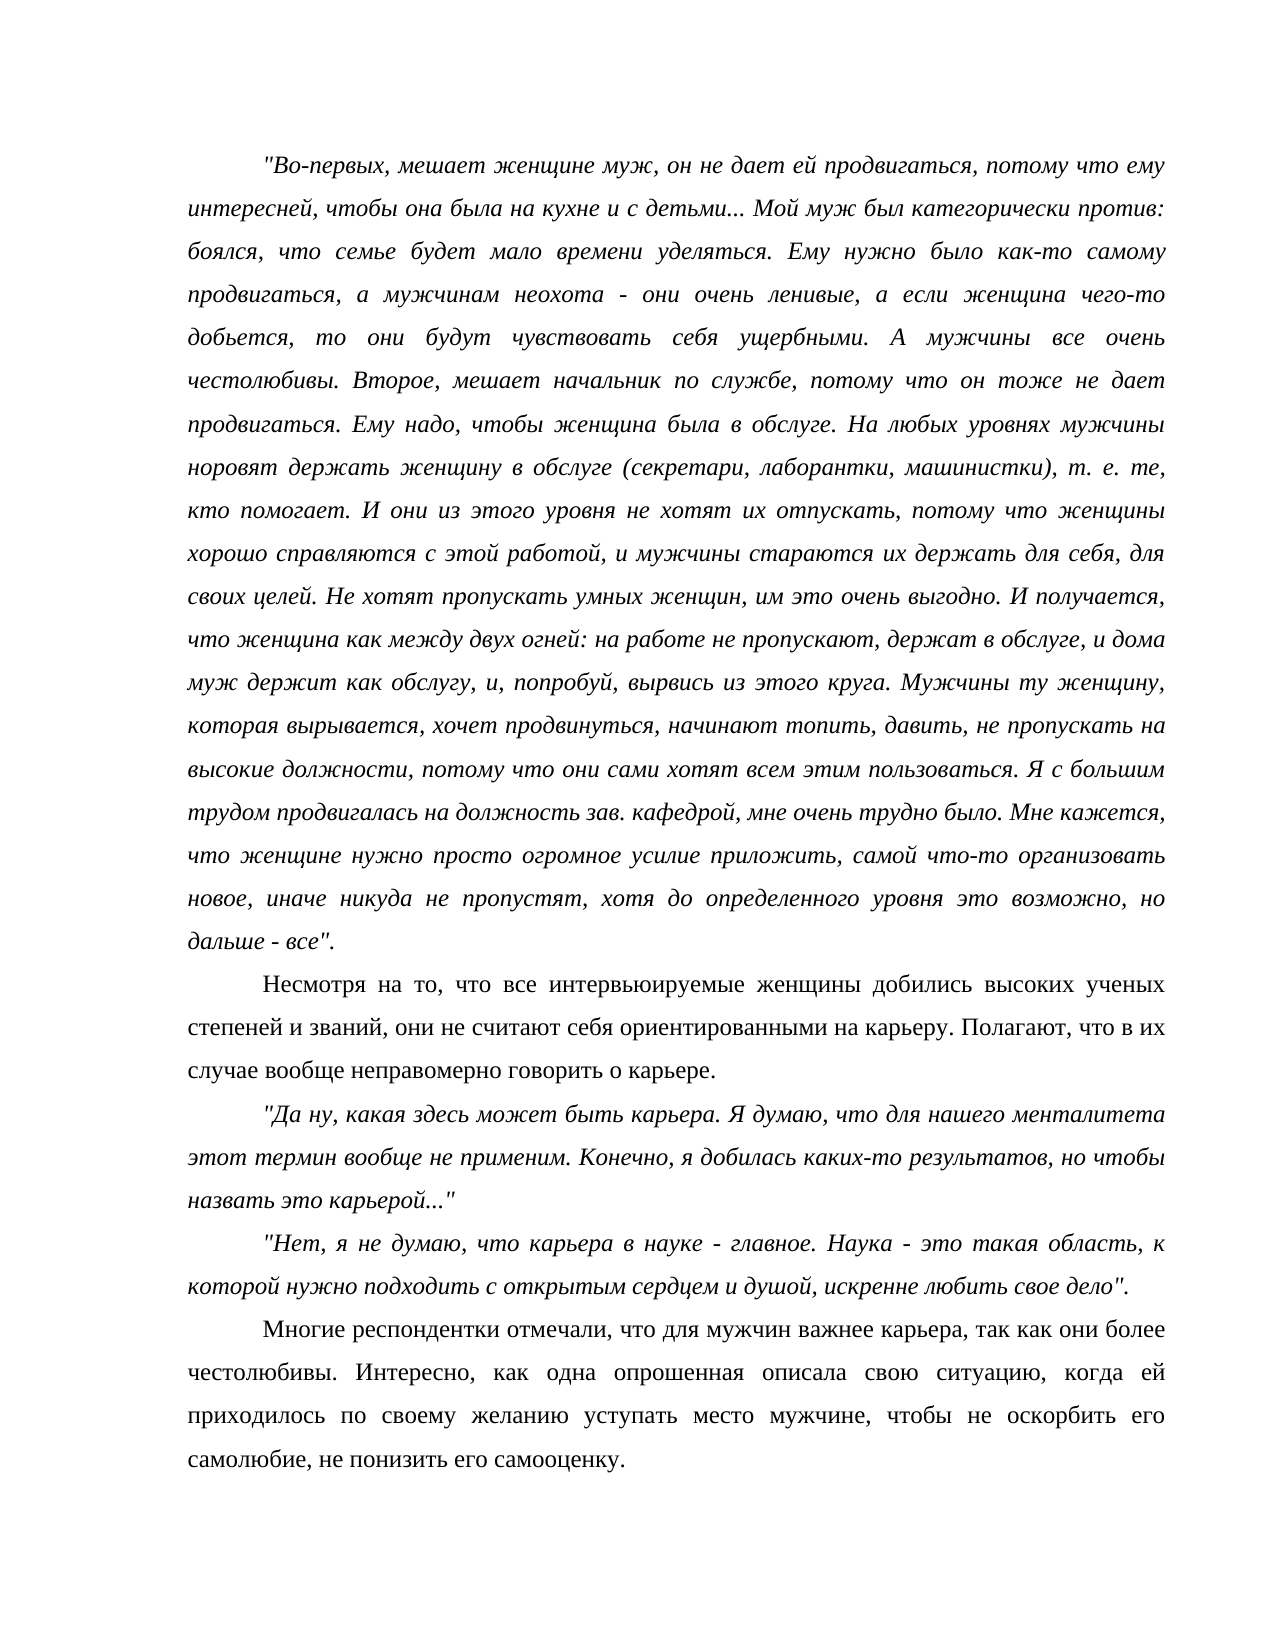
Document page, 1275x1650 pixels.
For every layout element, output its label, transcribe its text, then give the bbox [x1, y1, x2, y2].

text Многие респондентки отмечали, что для мужчин важнее карьера, так как они более честолюбивы. Интересно, как одна опрошенная описала свою ситуацию, когда ей приходилось по своему желанию уступать место мужчине, чтобы не оскорбить его самолюбие, не понизить его самооценку. [187, 1314, 1167, 1472]
text Несмотря на то, что все интервьюируемые женщины добились высоких ученых степеней и званий, они не считают себя ориентированными на карьеру. Полагают, что в их случае вообще неправомерно говорить о карьере. [187, 969, 1167, 1084]
text "Во-первых, мешает женщине муж, он не дает ей продвигаться, потому что ему интересней, чтобы она была на кухне и с детьми... Мой муж был категорически против: боялся, что семье будет мало времени уделяться. Ему нужно было как-то самому продвигаться, а мужчинам неохота - они очень ленивые, а если женщина чего-то добьется, то они будут чувствовать себя ущербными. А мужчины все очень честолюбивы. Второе, мешает начальник по службе, потому что он тоже не дает продвигаться. Ему надо, чтобы женщина была в обслуге. На любых уровнях мужчины норовят держать женщину в обслуге (секретари, лаборантки, машинистки), т. е. те, кто помогает. И они из этого уровня не хотят их отпускать, потому что женщины хорошо справляются с этой работой, и мужчины стараются их держать для себя, для своих целей. Не хотят пропускать умных женщин, им это очень выгодно. И получается, что женщина как между двух огней: на работе не пропускают, держат в обслуге, и дома муж держит как обслугу, и, попробуй, вырвись из этого круга. Мужчины ту женщину, которая вырывается, хочет продвинуться, начинают топить, давить, не пропускать на высокие должности, потому что они сами хотят всем этим пользоваться. Я с большим трудом продвигалась на должность зав. кафедрой, мне очень трудно было. Мне кажется, что женщине нужно просто огромное усилие приложить, самой что-то организовать новое, иначе никуда не пропустят, хотя до определенного уровня это возможно, но дальше - все". [187, 150, 1167, 955]
text "Нет, я не думаю, что карьера в науке - главное. Наука - это такая область, к которой нужно подходить с открытым сердцем и душой, искренне любить свое дело". [187, 1228, 1167, 1300]
text "Да ну, какая здесь может быть карьера. Я думаю, что для нашего менталитета этот термин вообще не применим. Конечно, я добилась каких-то результатов, но чтобы назвать это карьерой..." [187, 1099, 1167, 1214]
